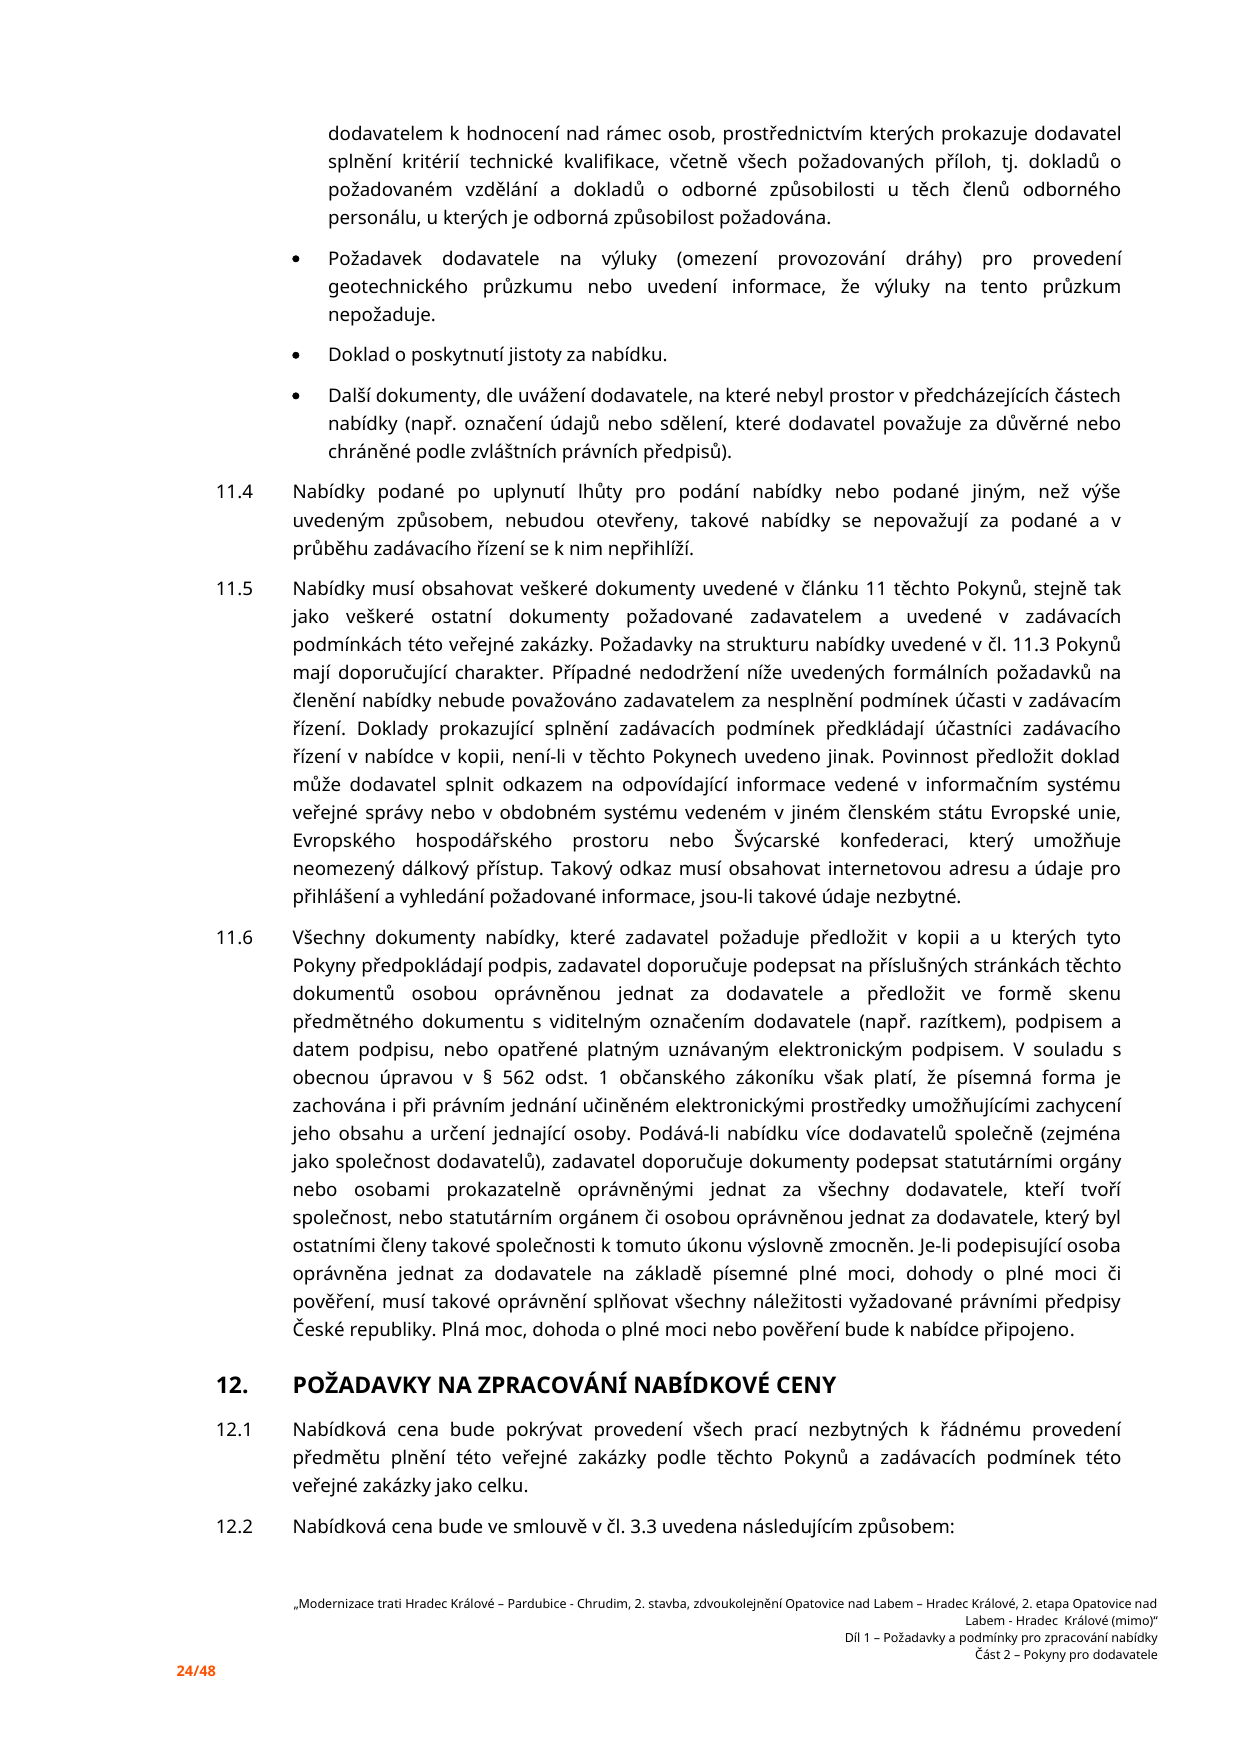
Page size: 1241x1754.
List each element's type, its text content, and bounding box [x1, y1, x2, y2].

text Nabídková cena bude ve smlouvě v čl. 3.3 uvedena následujícím způsobem: [216, 1513, 1122, 1538]
text Nabídková cena bude pokrývat provedení všech prací nezbytných k řádnému provedení předmětu plnění této veřejné zakázky podle těchto Pokynů a zadávacích podmínek této veřejné zakázky jako celku. [216, 1416, 1122, 1498]
text Doklad o poskytnutí jistoty za nabídku. [292, 342, 1122, 367]
text POŽADAVKY NA ZPRACOVÁNÍ NABÍDKOVÉ CENY [216, 1369, 1122, 1401]
text Nabídky podané po uplynutí lhůty pro podání nabídky nebo podané jiným, než výše uvedeným způsobem, nebudou otevřeny, takové nabídky se nepovažují za podané a v průběhu zadávacího řízení se k nim nepřihlíží. [216, 479, 1122, 560]
text Nabídky musí obsahovat veškeré dokumenty uvedené v článku 11 těchto Pokynů, stejně tak jako veškeré ostatní dokumenty požadované zadavatelem a uvedené v zadávacích podmínkách této veřejné zakázky. Požadavky na strukturu nabídky uvedené v čl. 11.3 Pokynů mají doporučující charakter. Případné nedodržení níže uvedených formálních požadavků na členění nabídky nebude považováno zadavatelem za nesplnění podmínek účasti v zadávacím řízení. Doklady prokazující splnění zadávacích podmínek předkládají účastníci zadávacího řízení v nabídce v kopii, není-li v těchto Pokynech uvedeno jinak. Povinnost předložit doklad může dodavatel splnit odkazem na odpovídající informace vedené v informačním systému veřejné správy nebo v obdobném systému vedeném v jiném členském státu Evropské unie, Evropského hospodářského prostoru nebo Švýcarské konfederaci, který umožňuje neomezený dálkový přístup. Takový odkaz musí obsahovat internetovou adresu a údaje pro přihlášení a vyhledání požadované informace, jsou-li takové údaje nezbytné. [216, 575, 1122, 909]
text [292, 121, 1122, 230]
text Další dokumenty, dle uvážení dodavatele, na které nebyl prostor v předcházejících částech nabídky (např. označení údajů nebo sdělení, které dodavatel považuje za důvěrné nebo chráněné podle zvláštních právních předpisů). [292, 382, 1122, 464]
text Všechny dokumenty nabídky, které zadavatel požaduje předložit v kopii a u kterých tyto Pokyny předpokládají podpis, zadavatel doporučuje podepsat na příslušných stránkách těchto dokumentů osobou oprávněnou jednat za dodavatele a předložit ve formě skenu předmětného dokumentu s viditelným označením dodavatele (např. razítkem), podpisem a datem podpisu, nebo opatřené platným uznávaným elektronickým podpisem. V souladu s obecnou úpravou v § 562 odst. 1 občanského zákoníku však platí, že písemná forma je zachována i při právním jednání učiněném elektronickými prostředky umožňujícími zachycení jeho obsahu a určení jednající osoby. Podává-li nabídku více dodavatelů společně (zejména jako společnost dodavatelů), zadavatel doporučuje dokumenty podepsat statutárními orgány nebo osobami prokazatelně oprávněnými jednat za všechny dodavatele, kteří tvoří společnost, nebo statutárním orgánem či osobou oprávněnou jednat za dodavatele, který byl ostatními členy takové společnosti k tomuto úkonu výslovně zmocněn. Je-li podepisující osoba oprávněna jednat za dodavatele na základě písemné plné moci, dohody o plné moci či pověření, musí takové oprávnění splňovat všechny náležitosti vyžadované právními předpisy České republiky. Plná moc, dohoda o plné moci nebo pověření bude k nabídce připojeno. [216, 924, 1122, 1342]
text Požadavek dodavatele na výluky (omezení provozování dráhy) pro provedení geotechnického průzkumu nebo uvedení informace, že výluky na tento průzkum nepožaduje. [292, 245, 1122, 327]
